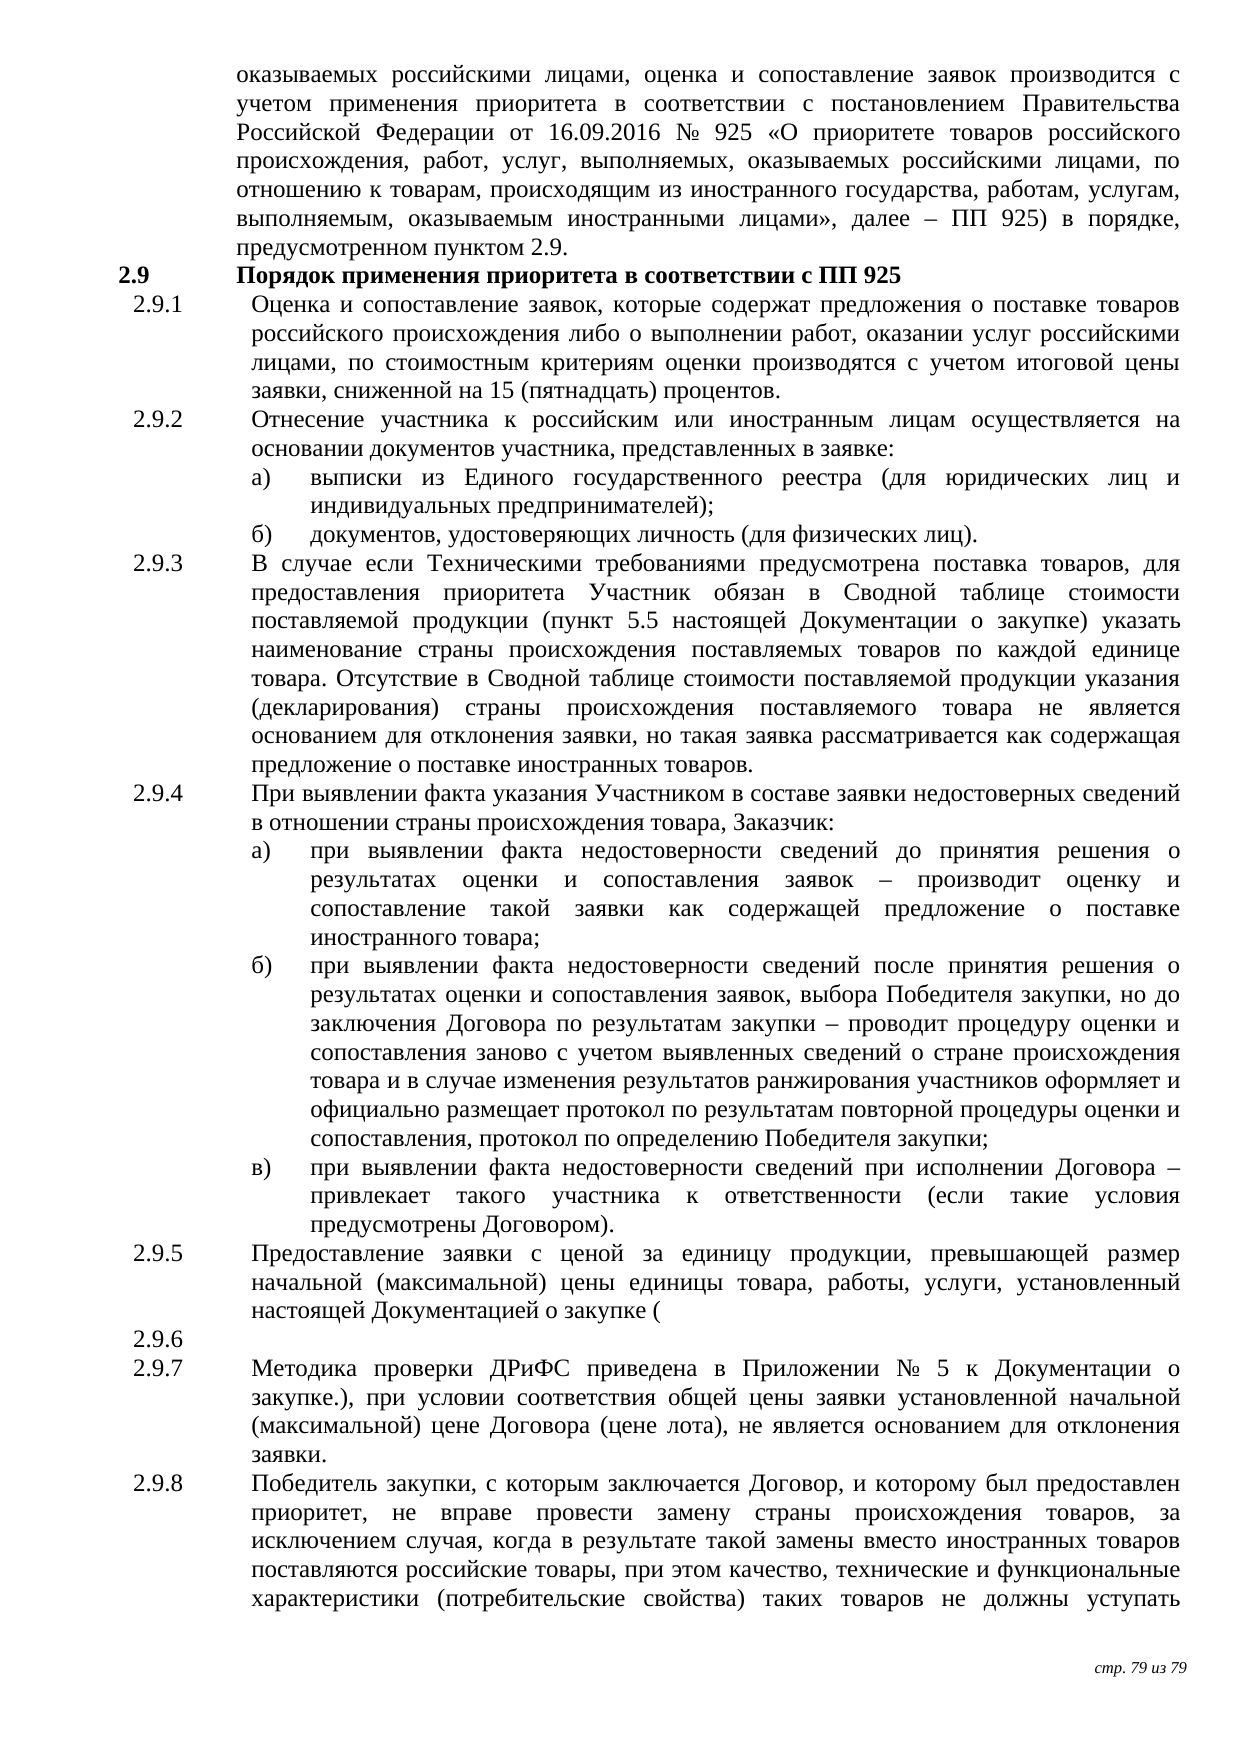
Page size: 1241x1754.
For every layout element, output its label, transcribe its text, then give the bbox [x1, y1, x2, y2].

list Отнесение участника к российским или иностранным лицам осуществляется на основании документов участника, представленных в заявке: [133, 404, 1181, 462]
list Приложение № 6 – Сведения о начальной (максимальной) цене единицы товара, работы, услуги), при условии соответствия общей цены заявки установленной начальной (максимальной) цене Договора (цене лота), не является основанием для отклонения заявки. [133, 1353, 1181, 1468]
list В случае противоречия критериев отбора и/или ограничивающих факторов, установленных в Методике проверки ДРиФС и приложения №3 к Документации о закупке «Отборочные критерии оценки заявок», приоритет имеют сведения приложения №3 к Документации о закупке. [133, 1324, 1181, 1353]
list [133, 1468, 1181, 1612]
list В случае если Техническими требованиями предусмотрена поставка товаров, для предоставления приоритета Участник обязан в Сводной таблице стоимости поставляемой продукции (пункт 1.1 настоящей Документации о закупке) указать наименование страны происхождения поставляемых товаров по каждой единице товара. Отсутствие в Сводной таблице стоимости поставляемой продукции указания (декларирования) страны происхождения поставляемого товара не является основанием для отклонения заявки, но такая заявка рассматривается как содержащая предложение о поставке иностранных товаров. [133, 548, 1181, 778]
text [118, 59, 1181, 260]
list Предоставление заявки с ценой за единицу продукции, превышающей размер начальной (максимальной) цены единицы товара, работы, услуги, установленный настоящей Документацией о закупке (Методика проверки ДРиФС приведена в Приложении № 5 к Документации о закупке. [133, 1238, 1181, 1324]
list при выявлении факта недостоверности сведений после принятия решения о результатах оценки и сопоставления заявок, выбора Победителя закупки, но до заключения Договора по результатам закупки – проводит процедуру оценки и сопоставления заново с учетом выявленных сведений о стране происхождения товара и в случае изменения результатов ранжирования участников оформляет и официально размещает протокол по результатам повторной процедуры оценки и сопоставления, протокол по определению Победителя закупки; [251, 950, 1181, 1152]
list при выявлении факта недостоверности сведений при исполнении Договора – привлекает такого участника к ответственности (если такие условия предусмотрены Договором). [251, 1152, 1181, 1238]
list выписки из Единого государственного реестра (для юридических лиц и индивидуальных предпринимателей); [251, 462, 1181, 519]
list при выявлении факта недостоверности сведений до принятия решения о результатах оценки и сопоставления заявок – производит оценку и сопоставление такой заявки как содержащей предложение о поставке иностранного товара; [251, 835, 1181, 950]
list При выявлении факта указания Участником в составе заявки недостоверных сведений в отношении страны происхождения товара, Заказчик: [133, 778, 1181, 835]
subtitle Порядок применения приоритета в соответствии с ПП 925 [118, 260, 1181, 289]
list Оценка и сопоставление заявок, которые содержат предложения о поставке товаров российского происхождения либо о выполнении работ, оказании услуг российскими лицами, по стоимостным критериям оценки производятся с учетом итоговой цены заявки, сниженной на 15 (пятнадцать) процентов. [133, 289, 1181, 404]
list документов, удостоверяющих личность (для физических лиц). [251, 519, 1181, 548]
